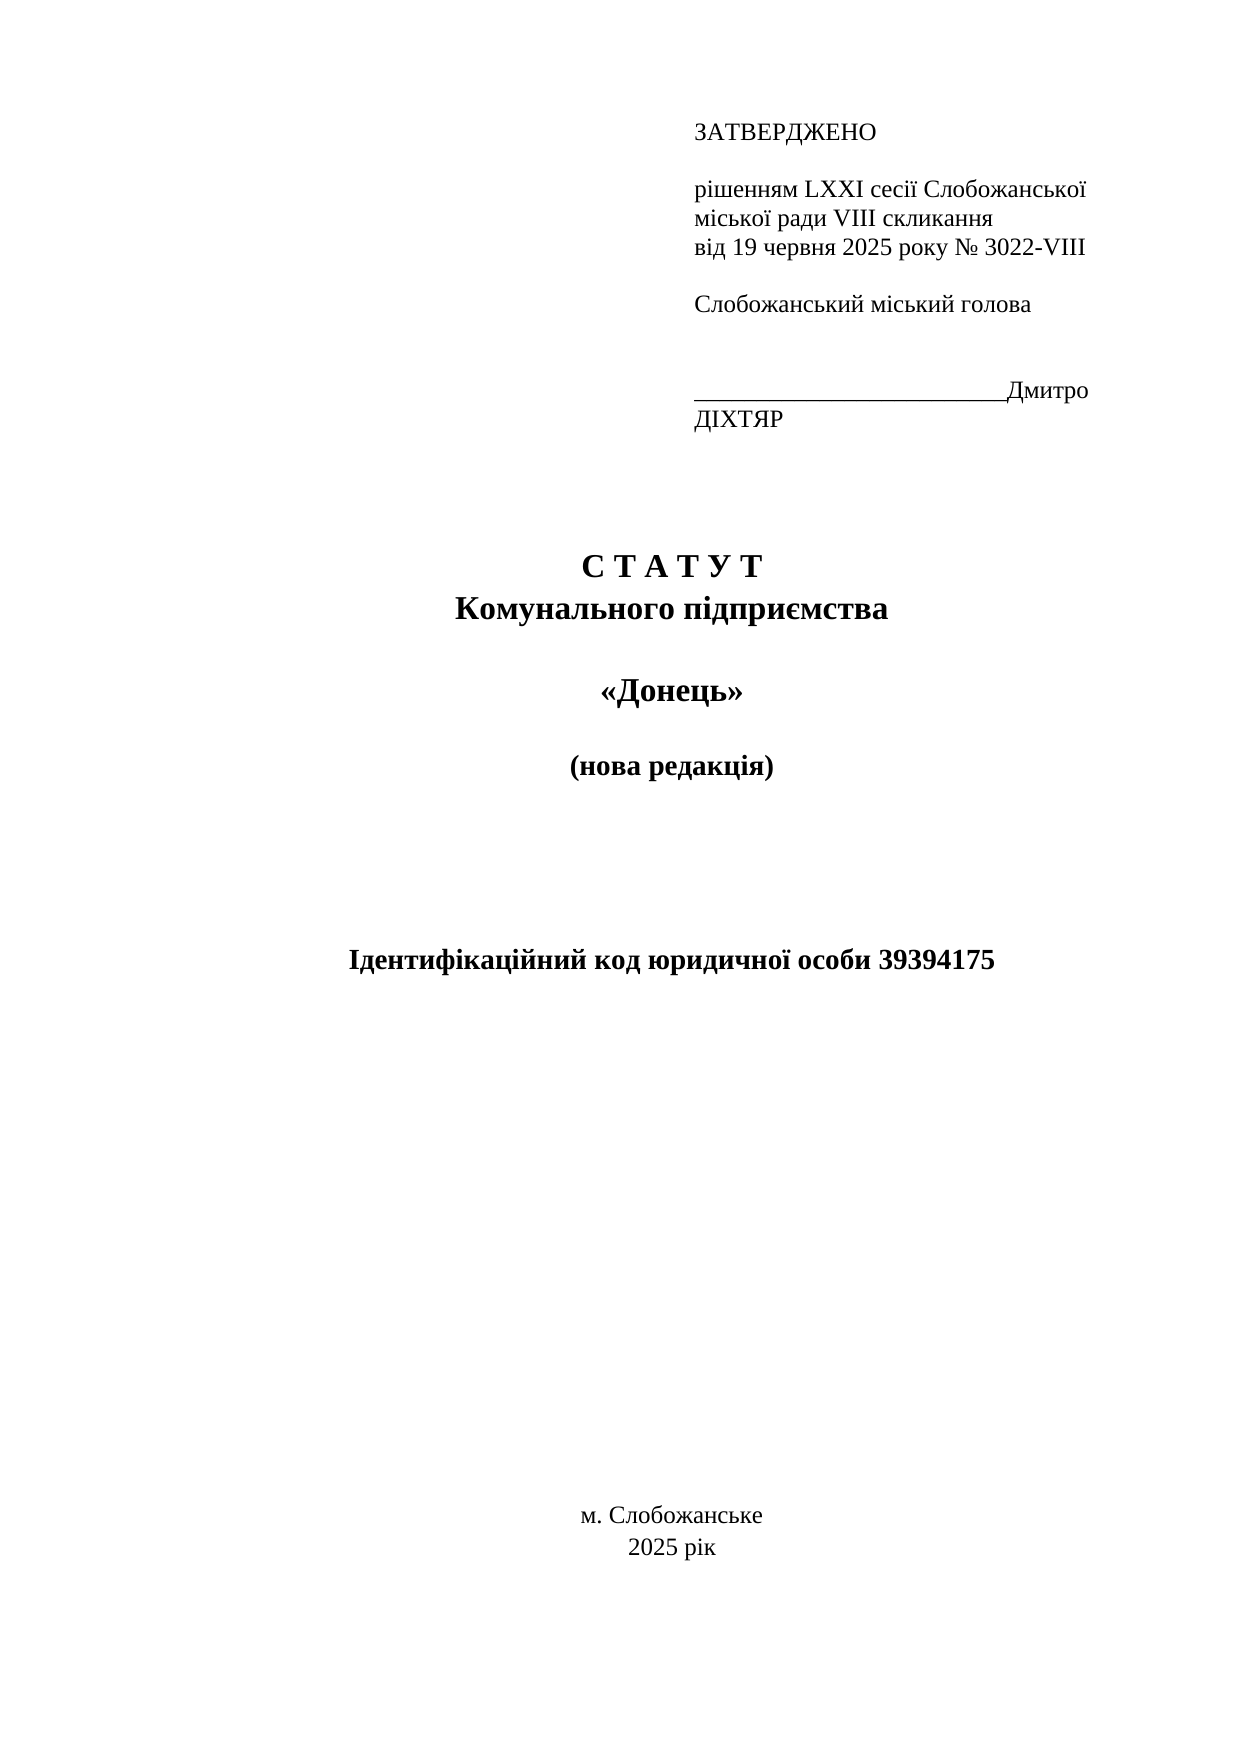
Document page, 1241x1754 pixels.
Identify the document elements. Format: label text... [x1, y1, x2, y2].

text ЗАТВЕРДЖЕНО [694, 89, 1152, 145]
text 2025 рік [192, 1532, 1152, 1560]
text «Донець» [192, 671, 1152, 709]
text рішенням LXXI сесії Слобожанської міської ради VIII скликання [694, 174, 1152, 232]
text від 19 червня 2025 року № 3022-VIII [694, 232, 1152, 260]
text Ідентифікаційний код юридичної особи 39394175 [192, 942, 1152, 975]
text С Т А Т У Т [192, 547, 1152, 585]
text _________________________Дмитро ДІХТЯР [694, 375, 1152, 433]
text Комунального підприємства [192, 588, 1152, 626]
text Слобожанський міський голова [694, 289, 1152, 318]
text (нова редакція) [192, 748, 1152, 782]
text м. Слобожанське [192, 1501, 1152, 1529]
